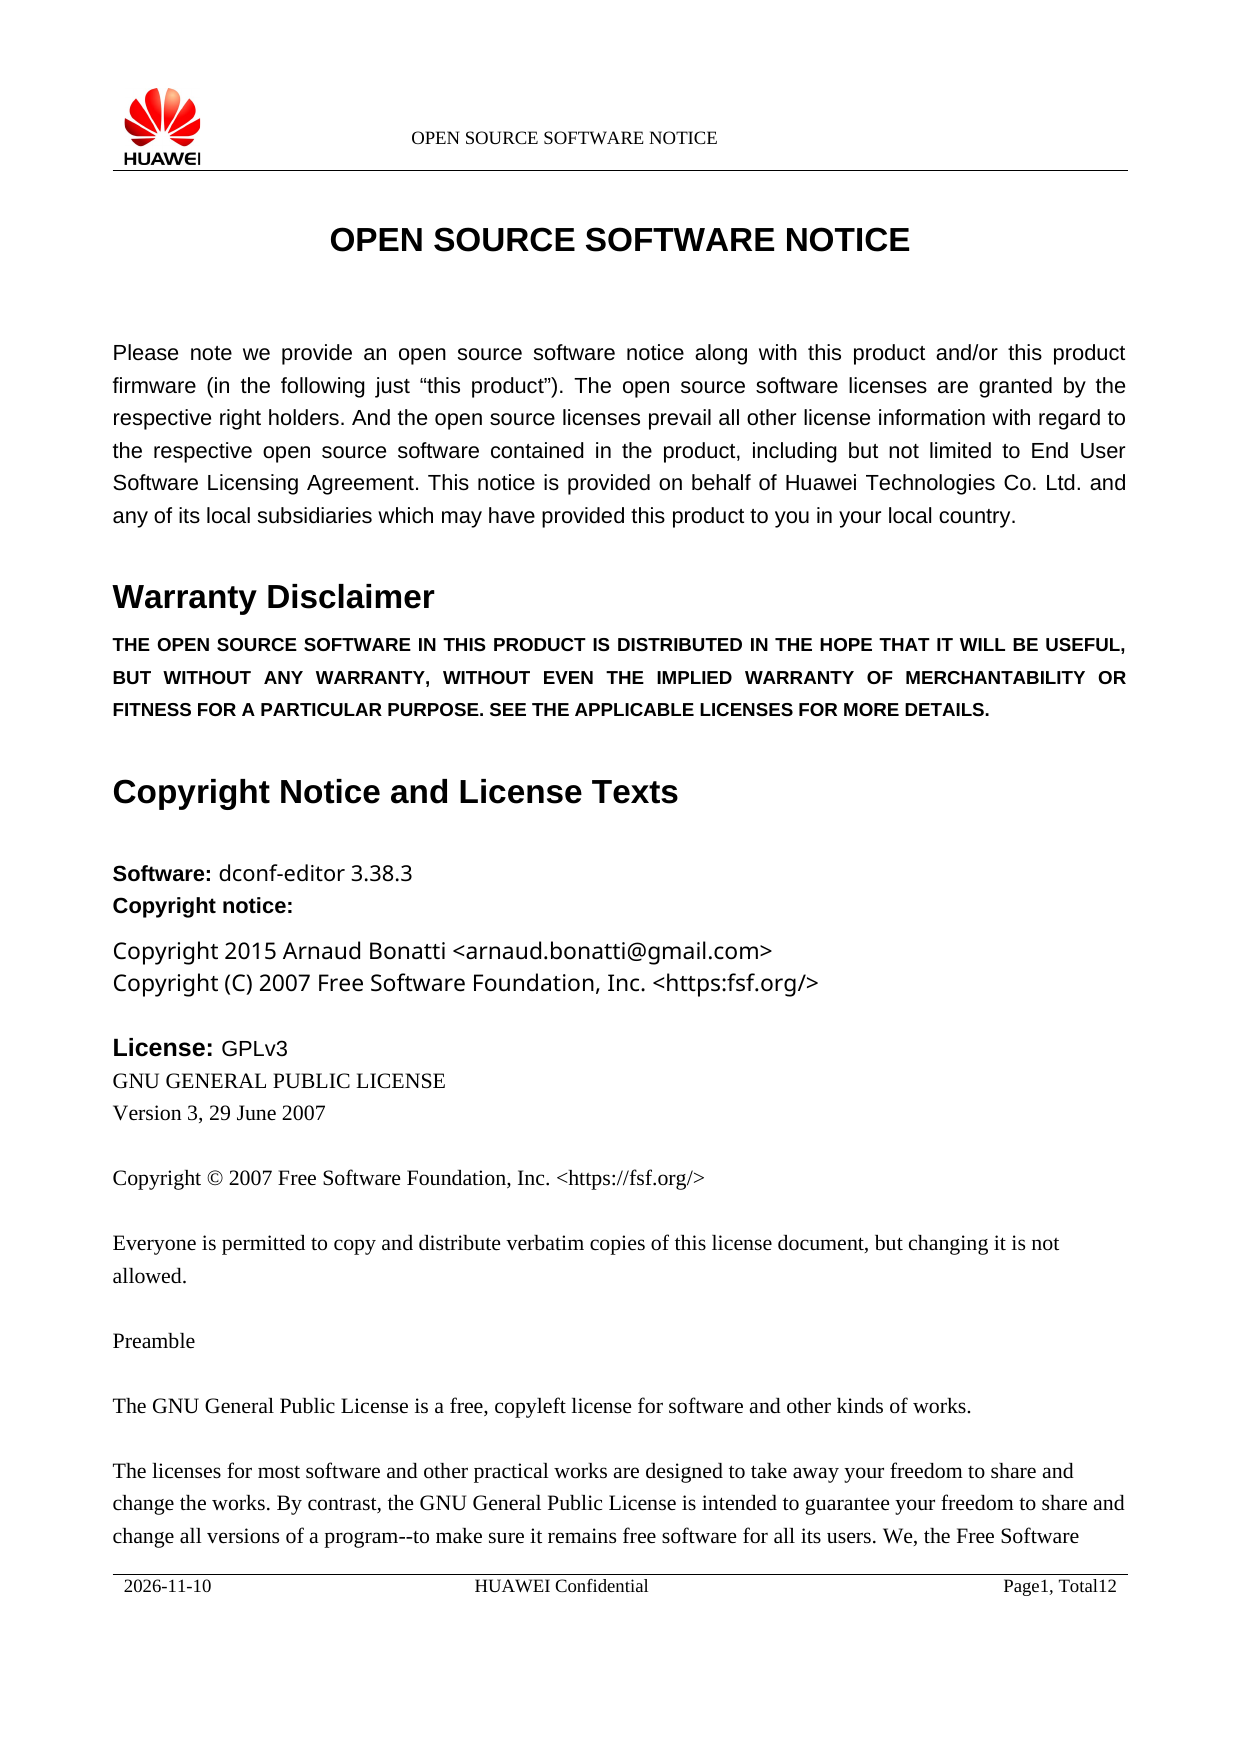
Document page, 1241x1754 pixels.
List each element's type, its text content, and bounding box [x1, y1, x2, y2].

title Software: dconf-editor 3.38.3 [112, 856, 1128, 889]
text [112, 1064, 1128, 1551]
text Warranty Disclaimer [112, 564, 1128, 629]
picture [124, 88, 201, 165]
text License: GPLv3 [112, 1031, 1128, 1064]
text Copyright notice: [112, 889, 1128, 921]
text Please note we provide an open source software notice along with this product and/or this product firmware (in the following just “this product”). The open source software licenses are granted by the respective right holders. And the open source licenses prevail all other license information with regard to the respective open source software contained in the product, including but not limited to End User Software Licensing Agreement. This notice is provided on behalf of Huawei Technologies Co. Ltd. and any of its local subsidiaries which may have provided this product to you in your local country. [112, 336, 1128, 531]
text The open source software in this product is distributed in the hope that it will be useful, but WITHOUT ANY WARRANTY, without even the implied warranty of MERCHANTABILITY or FITNESS FOR A PARTICULAR PURPOSE. See the applicable licenses for more details. [112, 629, 1128, 726]
text Copyright Notice and License Texts [112, 759, 1128, 824]
text OPEN SOURCE SOFTWARE NOTICE [112, 206, 1128, 271]
text Copyright 2015 Arnaud Bonatti <arnaud.bonatti@gmail.com> Copyright (C) 2007 Free Software Foundation, Inc. <https:fsf.org/> [112, 934, 1128, 1031]
